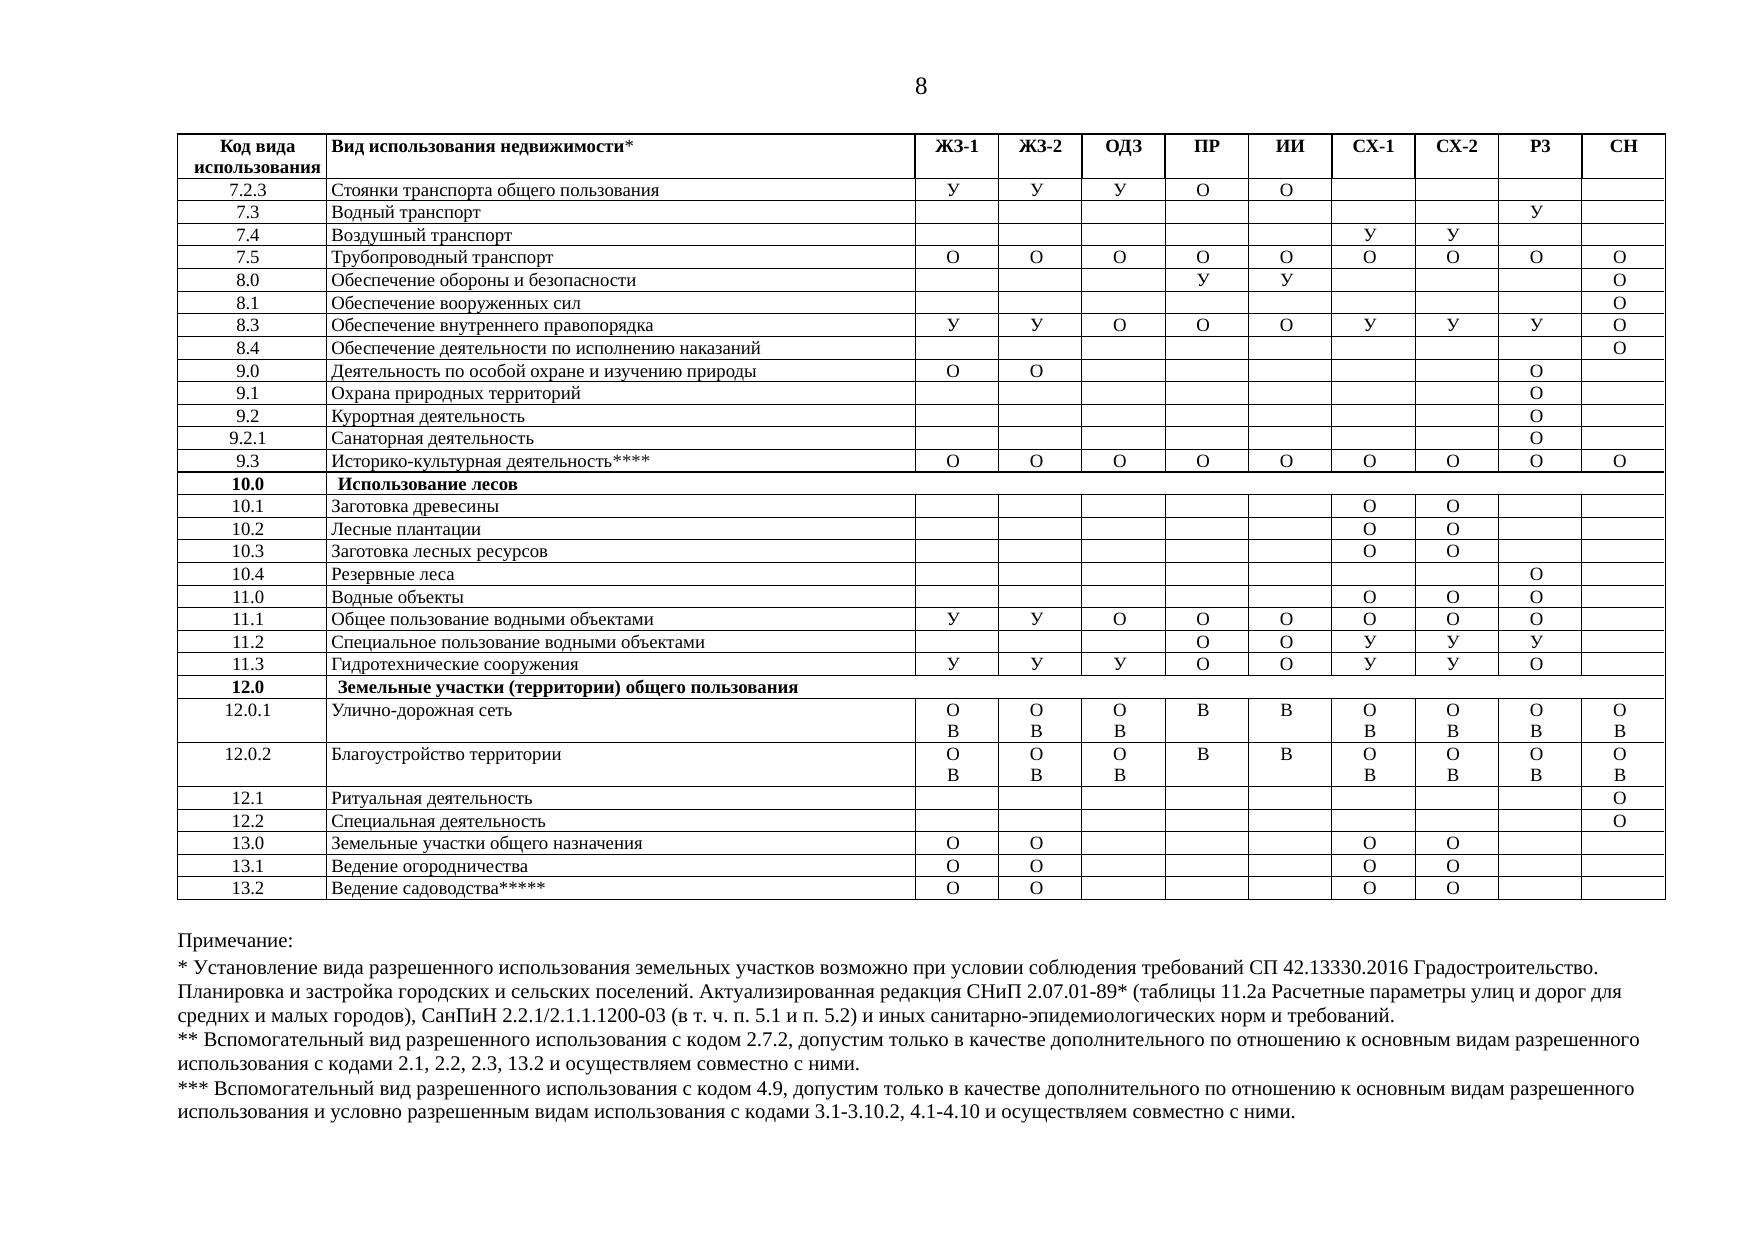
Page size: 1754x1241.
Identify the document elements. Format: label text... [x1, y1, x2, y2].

table_cell У [1416, 314, 1498, 336]
table_cell [1416, 337, 1498, 358]
table_cell О [1416, 495, 1498, 517]
table_cell [1332, 269, 1415, 291]
table_cell [1166, 337, 1248, 358]
table_cell [1499, 518, 1581, 539]
table_cell [999, 631, 1081, 652]
table_cell [1249, 855, 1331, 876]
table_cell [1082, 495, 1165, 517]
table_cell О [916, 246, 998, 268]
table_cell [1249, 382, 1331, 404]
table_header ОДЗ [1083, 135, 1164, 178]
table_cell О [1499, 360, 1581, 381]
table_cell [1249, 224, 1331, 245]
table_cell О [1332, 518, 1415, 539]
table_cell 12.2 [178, 810, 326, 831]
table_cell О [1249, 450, 1331, 471]
table_cell О [999, 360, 1081, 381]
table_cell [1499, 292, 1581, 313]
table_cell О В [916, 699, 998, 742]
table_cell Использование лесов [327, 471, 1665, 494]
table_cell 12.0 [178, 676, 326, 697]
table_cell [1082, 563, 1165, 584]
table_cell [1499, 495, 1581, 517]
table_cell [1582, 630, 1665, 652]
table_cell О [1166, 179, 1248, 200]
table_cell [1082, 855, 1165, 876]
table_cell О [1332, 855, 1415, 876]
table_cell [1582, 200, 1665, 223]
table_header СХ-2 [1416, 135, 1498, 178]
table_cell У [1416, 224, 1498, 245]
table_cell В [1166, 743, 1248, 786]
table_cell [916, 201, 998, 223]
table_cell О [1499, 382, 1581, 404]
table_cell О [1416, 855, 1498, 876]
table_cell [1499, 224, 1581, 245]
table_cell [1082, 224, 1165, 245]
table_cell [1332, 179, 1415, 200]
table_cell [1499, 787, 1581, 808]
table_cell О [1582, 313, 1665, 336]
table_cell [1582, 359, 1665, 381]
table_cell [1249, 292, 1331, 313]
table_cell О [1166, 631, 1248, 652]
table_cell [1499, 810, 1581, 831]
table_cell [1582, 854, 1665, 876]
table_cell [1499, 855, 1581, 876]
table_cell У [1166, 269, 1248, 291]
table_cell О [1582, 245, 1665, 268]
table_cell О [1499, 586, 1581, 607]
table_cell [1332, 787, 1415, 808]
table_cell Лесные плантации [327, 518, 915, 539]
table_cell [1582, 517, 1665, 539]
table_cell [916, 631, 998, 652]
table_cell [1082, 427, 1165, 449]
table_cell [1582, 494, 1665, 517]
table_cell О [1582, 786, 1665, 808]
table_cell 7.5 [178, 246, 326, 268]
table_cell У [999, 179, 1081, 200]
table_cell У [916, 608, 998, 630]
table_cell [1249, 337, 1331, 358]
table_cell Улично-дорожная сеть [327, 699, 915, 742]
table_cell О [999, 855, 1081, 876]
table_cell О [1499, 653, 1581, 675]
table_cell У [916, 653, 998, 675]
table_cell У [1416, 631, 1498, 652]
table_cell [1249, 563, 1331, 584]
table_header Код вида использования [178, 135, 326, 178]
table_cell [1499, 832, 1581, 854]
table_cell [916, 586, 998, 607]
table_cell [1332, 382, 1415, 404]
table_cell [1332, 563, 1415, 584]
table_cell [1332, 292, 1415, 313]
table_cell [1082, 787, 1165, 808]
table_cell [1249, 877, 1331, 899]
table_cell О В [999, 699, 1081, 742]
table_cell 9.0 [178, 360, 326, 381]
table_cell [916, 269, 998, 291]
table_cell О В [1416, 699, 1498, 742]
table_cell [1582, 831, 1665, 854]
table_cell 11.3 [178, 653, 326, 675]
table_cell [1416, 201, 1498, 223]
table_cell О [1582, 268, 1665, 291]
table_cell [1166, 518, 1248, 539]
table_cell 12.0.2 [178, 743, 326, 786]
table_cell [1332, 810, 1415, 831]
table_cell У [1332, 653, 1415, 675]
table_cell Стоянки транспорта общего пользования [327, 179, 915, 200]
table_cell 9.3 [178, 450, 326, 471]
table_cell [1416, 563, 1498, 584]
table_cell У [1082, 653, 1165, 675]
table_cell Обеспечение деятельности по исполнению наказаний [327, 337, 915, 358]
table_cell О [916, 360, 998, 381]
table_cell 13.0 [178, 832, 326, 854]
table_cell [1082, 337, 1165, 358]
table_cell [1499, 179, 1581, 200]
table_cell [1166, 855, 1248, 876]
table_cell [1332, 201, 1415, 223]
table_cell Резервные леса [327, 563, 915, 584]
table_cell [999, 563, 1081, 584]
table_cell У [1499, 314, 1581, 336]
table_cell О [1582, 291, 1665, 313]
table_cell О [1249, 179, 1331, 200]
table_cell 11.2 [178, 631, 326, 652]
table_cell О [1332, 877, 1415, 899]
table_cell [999, 540, 1081, 562]
table_cell О В [1416, 743, 1498, 786]
table_cell 8.4 [178, 337, 326, 358]
table_cell [999, 427, 1081, 449]
table_cell [999, 224, 1081, 245]
table_cell О В [1082, 743, 1165, 786]
table_cell [916, 810, 998, 831]
table_cell Обеспечение внутреннего правопорядка [327, 314, 915, 336]
table_cell О [1249, 314, 1331, 336]
table_cell [1166, 877, 1248, 899]
table_cell [1249, 201, 1331, 223]
table_cell [1166, 787, 1248, 808]
table_cell [1082, 201, 1165, 223]
table_cell [1332, 405, 1415, 426]
table_cell О В [1332, 743, 1415, 786]
table_cell [1082, 586, 1165, 607]
table_cell [1249, 832, 1331, 854]
table_cell 8.1 [178, 292, 326, 313]
table_cell Ведение огородничества [327, 855, 915, 876]
table_header ЖЗ-2 [999, 135, 1081, 178]
table_cell [916, 224, 998, 245]
table_cell Земельные участки общего назначения [327, 832, 915, 854]
table_cell [1249, 787, 1331, 808]
table_cell О [1082, 246, 1165, 268]
table_cell [1416, 427, 1498, 449]
table_cell [1582, 607, 1665, 630]
table_cell [999, 586, 1081, 607]
table_cell [1166, 382, 1248, 404]
table_cell У [916, 314, 998, 336]
table_cell [1082, 631, 1165, 652]
table_cell [999, 787, 1081, 808]
table_cell О [1416, 877, 1498, 899]
table_cell [999, 495, 1081, 517]
table_cell [916, 540, 998, 562]
text ** Вспомогательный вид разрешенного использования с кодом 2.7.2, допустим только в качестве дополнительного по отношению к основным видам разрешенного использования с кодами 2.1, 2.2, 2.3, 13.2 и осуществляем совместно с ними. [177, 1027, 1665, 1075]
table_cell О [1416, 608, 1498, 630]
table_cell 10.3 [178, 540, 326, 562]
table_cell О [1332, 540, 1415, 562]
table_cell [916, 495, 998, 517]
table_cell 12.0.1 [178, 699, 326, 742]
table_cell [1332, 360, 1415, 381]
table_cell О [1332, 608, 1415, 630]
table_cell О В [1332, 699, 1415, 742]
table_cell [1416, 292, 1498, 313]
table_cell [1416, 382, 1498, 404]
table_cell Водный транспорт [327, 201, 915, 223]
table_cell [1499, 877, 1581, 899]
table_cell 10.0 [178, 473, 326, 494]
table_cell 8.0 [178, 269, 326, 291]
table_cell [1166, 360, 1248, 381]
table_cell Специальная деятельность [327, 810, 915, 831]
table_cell [1082, 269, 1165, 291]
table_cell О [1166, 608, 1248, 630]
table_cell Курортная деятельность [327, 405, 915, 426]
table_header СХ-1 [1333, 135, 1414, 178]
table_cell [1082, 382, 1165, 404]
table_cell [999, 292, 1081, 313]
table_cell [1166, 427, 1248, 449]
table_cell [1166, 292, 1248, 313]
table_cell 11.1 [178, 608, 326, 630]
table_cell О [1416, 832, 1498, 854]
table_cell О [1499, 246, 1581, 268]
table_cell 12.1 [178, 787, 326, 808]
table_cell Санаторная деятельность [327, 427, 915, 449]
table_cell 10.4 [178, 563, 326, 584]
table_cell [1582, 381, 1665, 404]
table_cell Заготовка древесины [327, 495, 915, 517]
table_cell О [999, 832, 1081, 854]
table_cell У [999, 608, 1081, 630]
table_cell У [1332, 224, 1415, 245]
table_header ИИ [1249, 135, 1331, 178]
table_cell [999, 201, 1081, 223]
table_cell Специальное пользование водными объектами [327, 631, 915, 652]
table_cell [916, 382, 998, 404]
table_cell 9.2 [178, 405, 326, 426]
table_cell О [1166, 450, 1248, 471]
table_cell У [1499, 201, 1581, 223]
table_cell [1582, 562, 1665, 584]
table_header ЖЗ-1 [916, 135, 998, 178]
table_cell [1416, 810, 1498, 831]
table_cell О [916, 450, 998, 471]
table_cell [1582, 404, 1665, 426]
table_cell В [1249, 743, 1331, 786]
table_cell У [916, 179, 998, 200]
table_cell [1082, 292, 1165, 313]
table_cell 13.1 [178, 855, 326, 876]
table_cell 10.1 [178, 495, 326, 517]
table_cell [1166, 563, 1248, 584]
table_cell О В [1499, 743, 1581, 786]
table_cell [1499, 540, 1581, 562]
table_cell О [1582, 449, 1665, 471]
table_cell Благоустройство территории [327, 743, 915, 786]
table_cell Водные объекты [327, 586, 915, 607]
table_cell 11.0 [178, 586, 326, 607]
table_cell [1249, 360, 1331, 381]
table_cell О [1082, 450, 1165, 471]
table_cell В [1249, 699, 1331, 742]
table_cell О [1416, 450, 1498, 471]
table_cell [999, 405, 1081, 426]
table_cell Гидротехнические сооружения [327, 653, 915, 675]
table_cell О [1499, 405, 1581, 426]
table_cell [1416, 179, 1498, 200]
table_cell О [1332, 246, 1415, 268]
table_header Вид использования недвижимости* [327, 135, 914, 178]
table_cell [1582, 652, 1665, 675]
table_cell Земельные участки (территории) общего пользования [327, 675, 1665, 697]
table_cell [1582, 178, 1665, 200]
table_cell [916, 292, 998, 313]
table_cell Ритуальная деятельность [327, 787, 915, 808]
table_cell О [916, 877, 998, 899]
table_cell Общее пользование водными объектами [327, 608, 915, 630]
table_cell Ведение садоводства***** [327, 877, 915, 899]
table_cell О В [1582, 698, 1665, 742]
table_cell О [1249, 631, 1331, 652]
table_cell [1416, 360, 1498, 381]
table_cell [1166, 201, 1248, 223]
table_cell [1249, 405, 1331, 426]
table_cell [999, 337, 1081, 358]
table_cell О В [1582, 742, 1665, 786]
table_cell О [1499, 427, 1581, 449]
table_cell О [1332, 495, 1415, 517]
table_cell Трубопроводный транспорт [327, 246, 915, 268]
table_cell О [1582, 809, 1665, 831]
table_cell О [1249, 608, 1331, 630]
table_cell 9.2.1 [178, 427, 326, 449]
table_cell [916, 787, 998, 808]
table_cell [1082, 518, 1165, 539]
table_cell У [1416, 653, 1498, 675]
table_cell [1082, 360, 1165, 381]
table_cell [916, 518, 998, 539]
table_cell О [999, 450, 1081, 471]
table_cell О [1416, 540, 1498, 562]
table_cell Воздушный транспорт [327, 224, 915, 245]
table_cell [916, 405, 998, 426]
table_cell Деятельность по особой охране и изучению природы [327, 360, 915, 381]
table_cell Обеспечение вооруженных сил [327, 292, 915, 313]
table_cell [1499, 337, 1581, 358]
table_cell [1582, 539, 1665, 562]
table_header ПР [1166, 135, 1248, 178]
table_cell О [1416, 586, 1498, 607]
table_cell [1249, 540, 1331, 562]
table_cell [999, 518, 1081, 539]
table_cell [1582, 585, 1665, 607]
table_cell У [1332, 314, 1415, 336]
text Примечание: [177, 927, 1665, 952]
table_cell [999, 810, 1081, 831]
table_cell О [1499, 563, 1581, 584]
table_cell О [1166, 653, 1248, 675]
table_cell [1082, 405, 1165, 426]
table_cell О [1082, 314, 1165, 336]
table_cell [1082, 540, 1165, 562]
text * Установление вида разрешенного использования земельных участков возможно при условии соблюдения требований СП 42.13330.2016 Градостроительство. Планировка и застройка городских и сельских поселений. Актуализированная редакция СНиП 2.07.01-89* (таблицы 11.2а Расчетные параметры улиц и дорог для средних и малых городов), СанПиН 2.2.1/2.1.1.1200-03 (в т. ч. п. 5.1 и п. 5.2) и иных санитарно-эпидемиологических норм и требований. [177, 955, 1665, 1027]
table_cell [1082, 810, 1165, 831]
table_cell О [1332, 586, 1415, 607]
table_cell О [1416, 246, 1498, 268]
table_cell [1166, 405, 1248, 426]
table_cell О В [1082, 699, 1165, 742]
table_cell Заготовка лесных ресурсов [327, 540, 915, 562]
text *** Вспомогательный вид разрешенного использования с кодом 4.9, допустим только в качестве дополнительного по отношению к основным видам разрешенного использования и условно разрешенным видам использования с кодами 3.1-3.10.2, 4.1-4.10 и осуществляем совместно с ними. [177, 1075, 1665, 1123]
table_cell О [1249, 653, 1331, 675]
table_cell У [1499, 631, 1581, 652]
table_cell О [1416, 518, 1498, 539]
table_cell [1249, 495, 1331, 517]
table_cell Обеспечение обороны и безопасности [327, 269, 915, 291]
table_cell [1582, 876, 1665, 899]
table_cell О В [1499, 699, 1581, 742]
table_cell У [1082, 179, 1165, 200]
table_cell [1166, 224, 1248, 245]
table_cell [1249, 427, 1331, 449]
table_cell О [916, 832, 998, 854]
table_cell [1582, 426, 1665, 449]
table_cell Охрана природных территорий [327, 382, 915, 404]
table_cell Историко-культурная деятельность**** [327, 450, 915, 471]
table_cell [1166, 495, 1248, 517]
table_cell О [1249, 246, 1331, 268]
table_cell 8.3 [178, 314, 326, 336]
table_cell [1166, 540, 1248, 562]
table_cell [1416, 787, 1498, 808]
table_cell У [999, 653, 1081, 675]
table_cell О В [916, 743, 998, 786]
table_cell [916, 337, 998, 358]
table_cell [1249, 518, 1331, 539]
table_cell В [1166, 699, 1248, 742]
table_cell [1416, 405, 1498, 426]
table_cell У [999, 314, 1081, 336]
table_cell О В [999, 743, 1081, 786]
table_cell [1082, 877, 1165, 899]
table_cell 10.2 [178, 518, 326, 539]
table_cell О [1499, 608, 1581, 630]
table_cell [916, 427, 998, 449]
table_cell [1166, 810, 1248, 831]
table_cell [1499, 269, 1581, 291]
table_cell [1249, 586, 1331, 607]
table_cell [1082, 832, 1165, 854]
table_cell О [1166, 246, 1248, 268]
table_cell [1249, 810, 1331, 831]
table_cell 7.4 [178, 224, 326, 245]
table_cell О [1499, 450, 1581, 471]
table_cell 7.3 [178, 201, 326, 223]
table_cell О [1082, 608, 1165, 630]
table_cell О [999, 246, 1081, 268]
table_header Р3 [1499, 135, 1581, 178]
table_cell [916, 563, 998, 584]
table_cell [1416, 269, 1498, 291]
table_cell [999, 269, 1081, 291]
table_cell [1332, 427, 1415, 449]
table_cell 9.1 [178, 382, 326, 404]
table_cell [1582, 223, 1665, 245]
table_cell [1166, 586, 1248, 607]
table_cell О [1166, 314, 1248, 336]
table_cell [1332, 337, 1415, 358]
table_cell [1166, 832, 1248, 854]
table_header СН [1583, 135, 1665, 178]
table_cell [999, 382, 1081, 404]
table_cell О [1332, 450, 1415, 471]
table_cell 13.2 [178, 877, 326, 899]
table_cell О [916, 855, 998, 876]
table_cell У [1332, 631, 1415, 652]
table_cell 7.2.3 [178, 179, 326, 200]
table_cell О [1332, 832, 1415, 854]
table_cell О [999, 877, 1081, 899]
table_cell О [1582, 336, 1665, 358]
table_cell У [1249, 269, 1331, 291]
